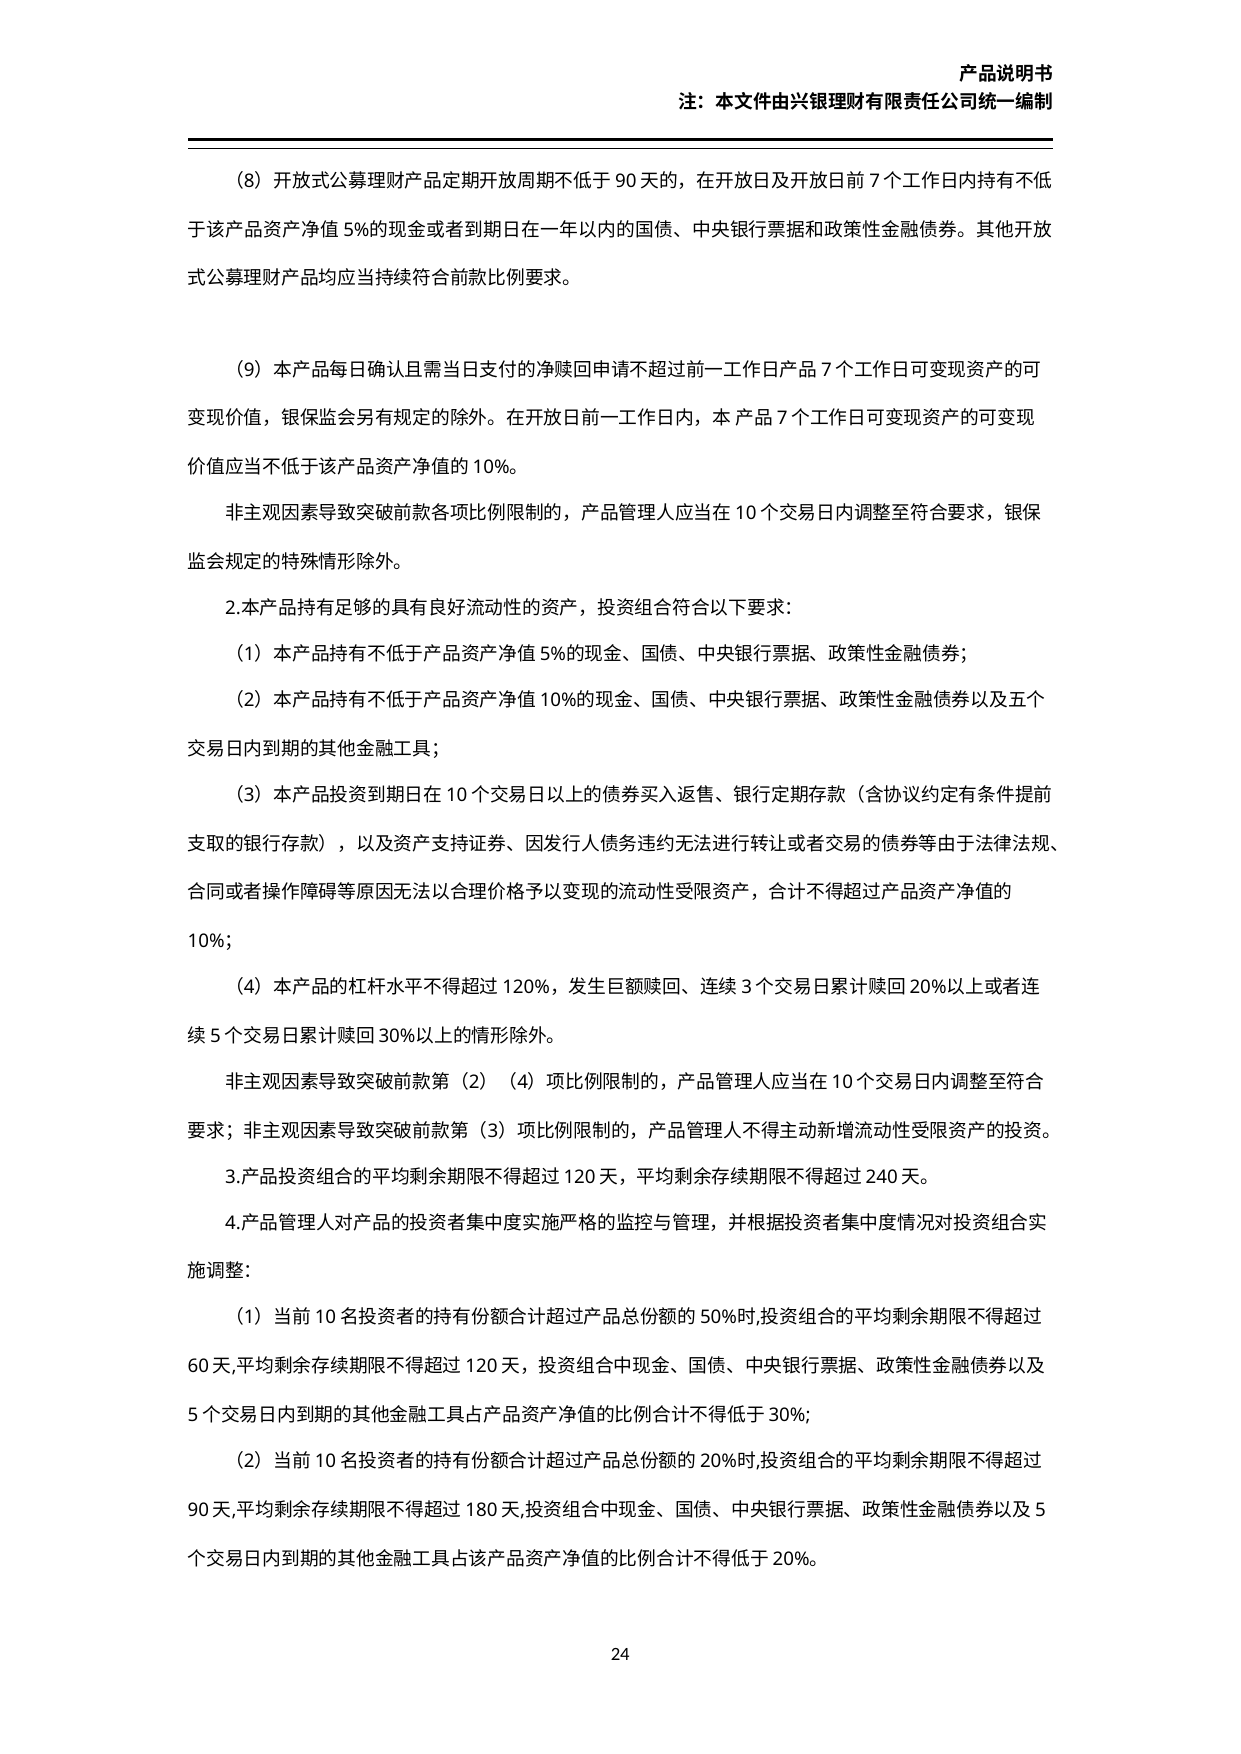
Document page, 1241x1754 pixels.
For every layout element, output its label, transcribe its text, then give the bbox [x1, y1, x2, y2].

text 3.产品投资组合的平均剩余期限不得超过120天，平均剩余存续期限不得超过240天。 [187, 1159, 1053, 1191]
text （2）当前10名投资者的持有份额合计超过产品总份额的20%时,投资组合的平均剩余期限不得超过90天,平均剩余存续期限不得超过180天,投资组合中现金、国债、中央银行票据、政策性金融债券以及5个交易日内到期的其他金融工具占该产品资产净值的比例合计不得低于20%。 [187, 1443, 1053, 1573]
text 非主观因素导致突破前款各项比例限制的，产品管理人应当在10个交易日内调整至符合要求，银保监会规定的特殊情形除外。 [187, 495, 1053, 576]
text （1）当前10名投资者的持有份额合计超过产品总份额的50%时,投资组合的平均剩余期限不得超过60天,平均剩余存续期限不得超过120天，投资组合中现金、国债、中央银行票据、政策性金融债券以及5个交易日内到期的其他金融工具占产品资产净值的比例合计不得低于30%; [187, 1299, 1053, 1429]
text （8）开放式公募理财产品定期开放周期不低于90天的，在开放日及开放日前7个工作日内持有不低于该产品资产净值5%的现金或者到期日在一年以内的国债、中央银行票据和政策性金融债券。其他开放式公募理财产品均应当持续符合前款比例要求。 [187, 163, 1053, 293]
text 4.产品管理人对产品的投资者集中度实施严格的监控与管理，并根据投资者集中度情况对投资组合实施调整： [187, 1205, 1053, 1286]
text （4）本产品的杠杆水平不得超过120%，发生巨额赎回、连续3个交易日累计赎回20%以上或者连续5个交易日累计赎回30%以上的情形除外。 [187, 969, 1053, 1050]
text （1）本产品持有不低于产品资产净值5%的现金、国债、中央银行票据、政策性金融债券； [187, 636, 1053, 668]
text （9）本产品每日确认且需当日支付的净赎回申请不超过前一工作日产品7个工作日可变现资产的可变现价值，银保监会另有规定的除外。在开放日前一工作日内，本 产品7个工作日可变现资产的可变现价值应当不低于该产品资产净值的10%。 [187, 352, 1053, 482]
text 2.本产品持有足够的具有良好流动性的资产，投资组合符合以下要求： [187, 590, 1053, 622]
text （2）本产品持有不低于产品资产净值10%的现金、国债、中央银行票据、政策性金融债券以及五个交易日内到期的其他金融工具； [187, 682, 1053, 763]
text （3）本产品投资到期日在10个交易日以上的债券买入返售、银行定期存款（含协议约定有条件提前支取的银行存款），以及资产支持证券、因发行人债务违约无法进行转让或者交易的债券等由于法律法规、合同或者操作障碍等原因无法以合理价格予以变现的流动性受限资产，合计不得超过产品资产净值的10%； [187, 777, 1053, 956]
text 非主观因素导致突破前款第（2）（4）项比例限制的，产品管理人应当在10个交易日内调整至符合要求；非主观因素导致突破前款第（3）项比例限制的，产品管理人不得主动新增流动性受限资产的投资。 [187, 1064, 1053, 1145]
